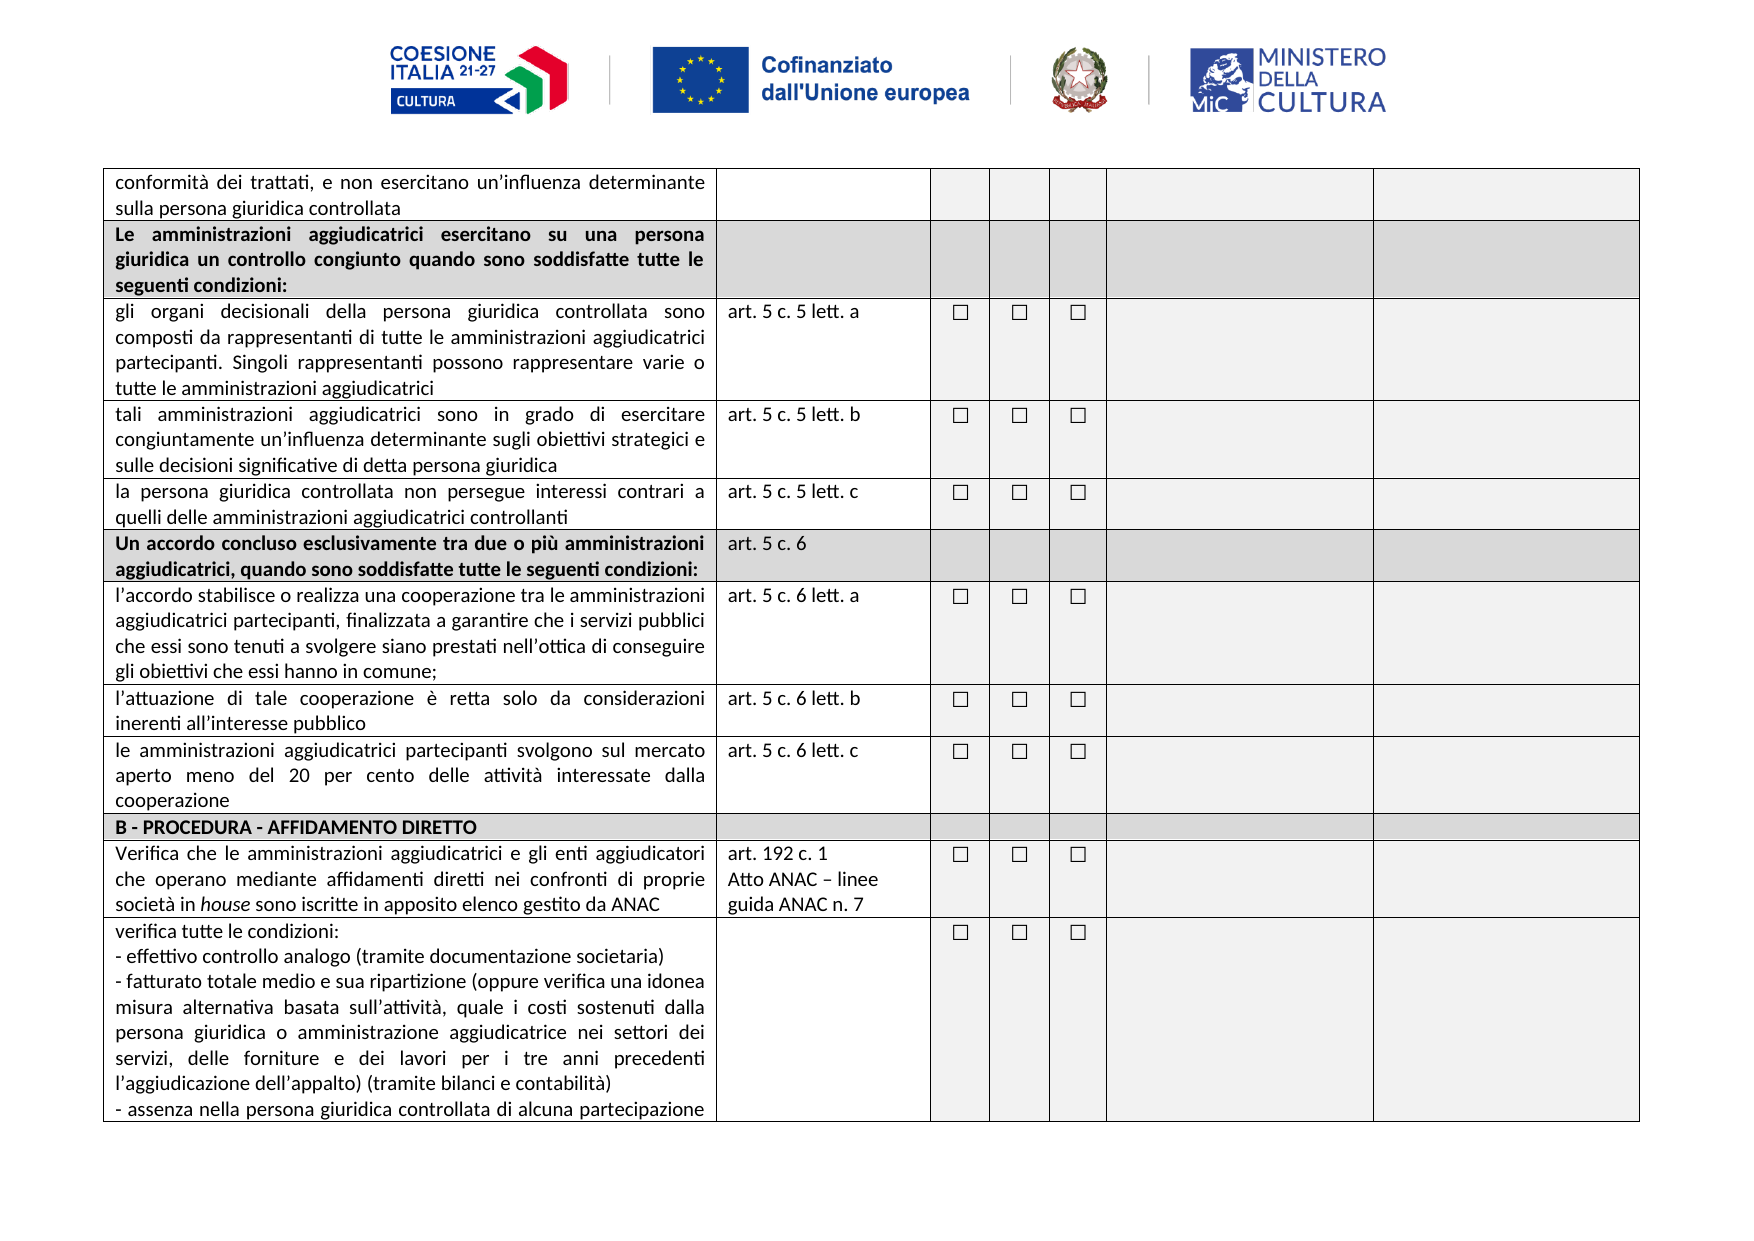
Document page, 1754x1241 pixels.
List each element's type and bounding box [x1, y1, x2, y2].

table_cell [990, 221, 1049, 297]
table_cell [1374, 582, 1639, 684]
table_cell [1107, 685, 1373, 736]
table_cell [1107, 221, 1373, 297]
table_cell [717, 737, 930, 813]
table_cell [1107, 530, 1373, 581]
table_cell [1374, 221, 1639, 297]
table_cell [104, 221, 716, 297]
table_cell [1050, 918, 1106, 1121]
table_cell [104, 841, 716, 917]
picture [355, 29, 1421, 134]
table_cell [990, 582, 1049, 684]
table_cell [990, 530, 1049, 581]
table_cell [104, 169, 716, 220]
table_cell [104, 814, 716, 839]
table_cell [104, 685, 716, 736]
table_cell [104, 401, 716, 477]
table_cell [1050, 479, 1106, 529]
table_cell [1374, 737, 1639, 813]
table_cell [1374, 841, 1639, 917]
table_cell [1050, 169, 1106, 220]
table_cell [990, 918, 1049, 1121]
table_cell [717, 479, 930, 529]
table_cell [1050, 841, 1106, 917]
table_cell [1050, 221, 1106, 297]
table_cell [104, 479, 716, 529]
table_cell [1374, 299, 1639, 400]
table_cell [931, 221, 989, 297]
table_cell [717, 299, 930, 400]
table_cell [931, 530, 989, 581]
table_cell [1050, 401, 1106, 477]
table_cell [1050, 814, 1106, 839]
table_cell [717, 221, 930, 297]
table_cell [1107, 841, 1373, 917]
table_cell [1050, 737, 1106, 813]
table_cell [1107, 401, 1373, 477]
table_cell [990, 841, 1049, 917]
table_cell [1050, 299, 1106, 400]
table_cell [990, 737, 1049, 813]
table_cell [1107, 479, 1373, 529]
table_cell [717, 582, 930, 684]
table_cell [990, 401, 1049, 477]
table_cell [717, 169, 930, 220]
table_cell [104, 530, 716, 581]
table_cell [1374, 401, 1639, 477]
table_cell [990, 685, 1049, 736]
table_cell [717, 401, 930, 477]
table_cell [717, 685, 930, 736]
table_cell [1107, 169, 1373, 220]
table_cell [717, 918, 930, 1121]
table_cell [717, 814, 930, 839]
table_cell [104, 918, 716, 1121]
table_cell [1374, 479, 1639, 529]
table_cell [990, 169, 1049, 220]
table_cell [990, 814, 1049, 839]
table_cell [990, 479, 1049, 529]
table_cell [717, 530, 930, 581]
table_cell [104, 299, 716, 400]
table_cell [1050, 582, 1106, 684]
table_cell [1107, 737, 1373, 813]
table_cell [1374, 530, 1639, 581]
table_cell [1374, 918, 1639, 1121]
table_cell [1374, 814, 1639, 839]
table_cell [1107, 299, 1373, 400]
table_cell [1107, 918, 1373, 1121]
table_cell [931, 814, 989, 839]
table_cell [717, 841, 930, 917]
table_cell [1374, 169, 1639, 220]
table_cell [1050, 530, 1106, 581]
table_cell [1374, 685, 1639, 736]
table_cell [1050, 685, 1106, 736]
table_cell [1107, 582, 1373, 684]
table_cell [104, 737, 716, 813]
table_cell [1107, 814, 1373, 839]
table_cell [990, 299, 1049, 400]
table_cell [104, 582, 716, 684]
